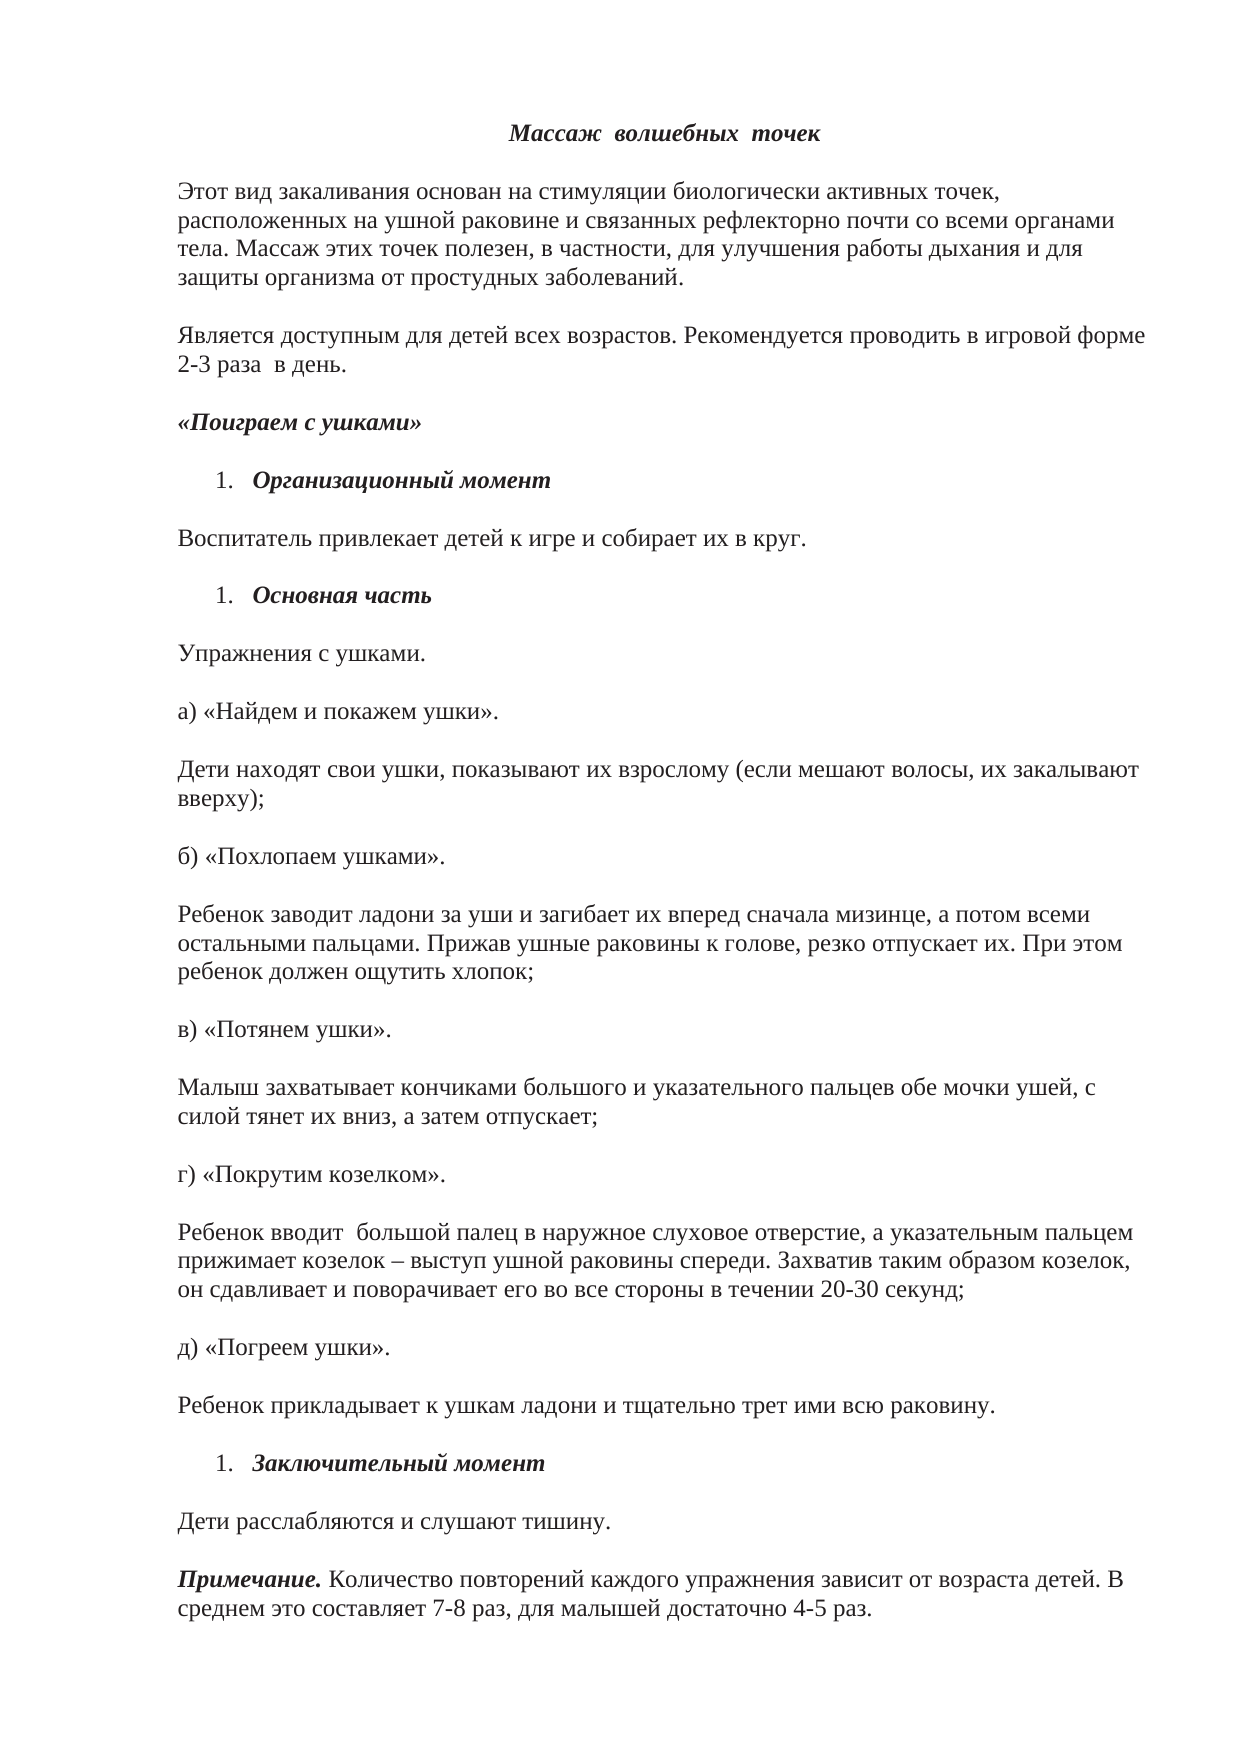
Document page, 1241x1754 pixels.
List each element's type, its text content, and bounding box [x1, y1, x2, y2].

list Организационный момент [215, 465, 1152, 493]
text Этот вид закаливания основан на стимуляции биологически активных точек, расположенных на ушной раковине и связанных рефлекторно почти со всеми органами тела. Массаж этих точек полезен, в частности, для улучшения работы дыхания и для защиты организма от простудных заболеваний. [177, 176, 1152, 291]
text Ребенок прикладывает к ушкам ладони и тщательно трет ими всю раковину. [177, 1390, 1152, 1419]
list Заключительный момент [215, 1448, 1152, 1477]
text Ребенок вводит большой палец в наружное слуховое отверстие, а указательным пальцем прижимает козелок – выступ ушной раковины спереди. Захватив таким образом козелок, он сдавливает и поворачивает его во все стороны в течении 20-30 секунд; [177, 1217, 1152, 1303]
text Воспитатель привлекает детей к игре и собирает их в круг. [177, 523, 1152, 551]
text д) «Погреем ушки». [177, 1332, 1152, 1361]
text Дети находят свои ушки, показывают их взрослому (если мешают волосы, их закалывают вверху); [177, 754, 1152, 812]
text Является доступным для детей всех возрастов. Рекомендуется проводить в игровой форме 2-3 раза в день. [177, 320, 1152, 378]
text Малыш захватывает кончиками большого и указательного пальцев обе мочки ушей, с силой тянет их вниз, а затем отпускает; [177, 1072, 1152, 1130]
text Примечание. Количество повторений каждого упражнения зависит от возраста детей. В среднем это составляет 7-8 раз, для малышей достаточно 4-5 раз. [177, 1564, 1152, 1621]
text г) «Покрутим козелком». [177, 1159, 1152, 1188]
text Массаж волшебных точек [177, 118, 1152, 147]
text «Поиграем с ушками» [177, 407, 1152, 436]
text б) «Похлопаем ушками». [177, 841, 1152, 870]
text Ребенок заводит ладони за уши и загибает их вперед сначала мизинце, а потом всеми остальными пальцами. Прижав ушные раковины к голове, резко отпускает их. При этом ребенок должен ощутить хлопок; [177, 899, 1152, 985]
list Основная часть [215, 581, 1152, 609]
text Дети расслабляются и слушают тишину. [177, 1506, 1152, 1535]
text а) «Найдем и покажем ушки». [177, 696, 1152, 725]
text Упражнения с ушками. [177, 638, 1152, 667]
text в) «Потянем ушки». [177, 1014, 1152, 1043]
